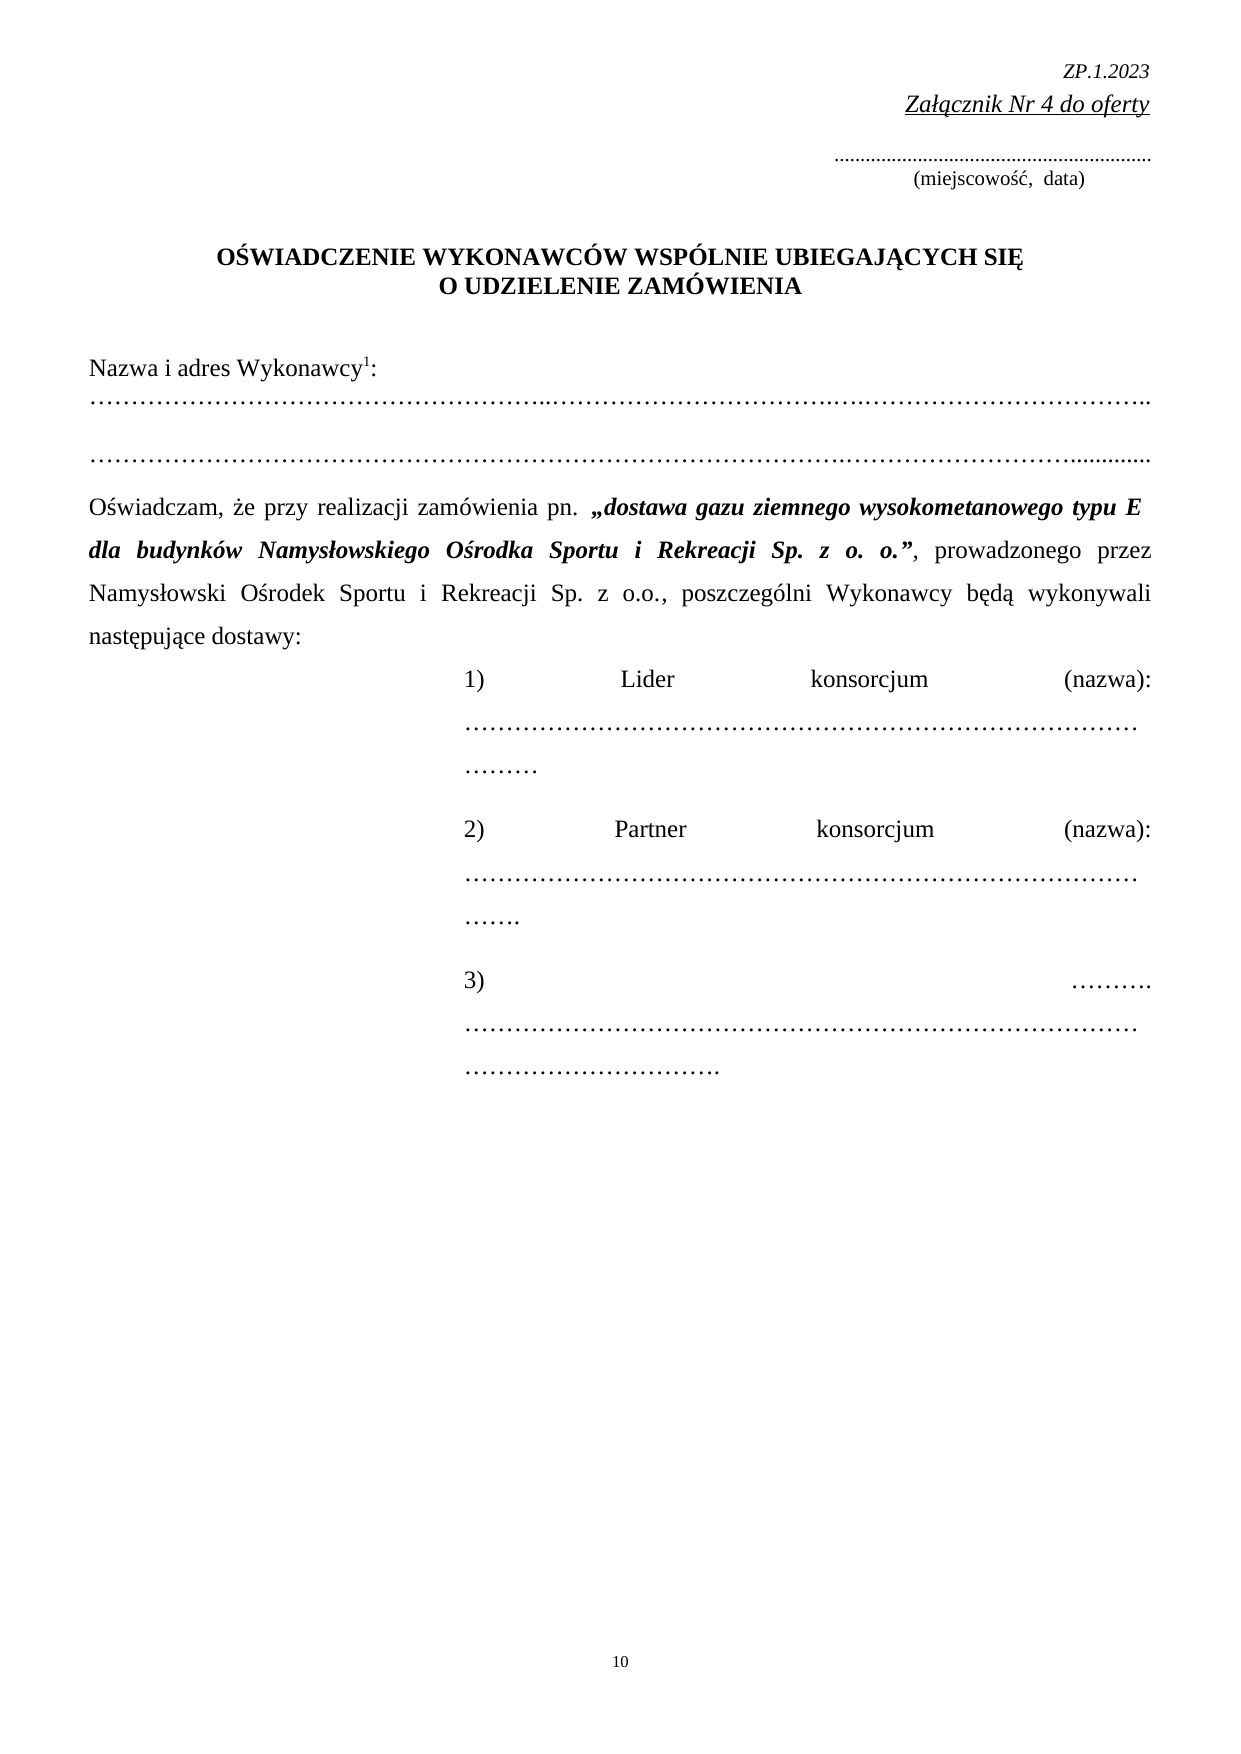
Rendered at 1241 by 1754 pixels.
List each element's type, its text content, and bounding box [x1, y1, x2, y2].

subtitle Załącznik Nr 4 do oferty [89, 89, 1152, 117]
list 2) Partner konsorcjum (nazwa): ……………………………………………………………………………. [464, 814, 1152, 929]
text Oświadczam, że przy realizacji zamówienia pn. „dostawa gazu ziemnego wysokometanowego typu E dla budynków Namysłowskiego Ośrodka Sportu i Rekreacji Sp. z o. o.”, prowadzonego przez Namysłowski Ośrodek Sportu i Rekreacji Sp. z o.o., poszczególni Wykonawcy będą wykonywali następujące dostawy: [89, 492, 1152, 650]
text ………………………………………………..…………………………….….…………………………….. [89, 381, 1152, 410]
text (miejscowość, data) [738, 166, 1152, 189]
text O UDZIELENIE ZAMÓWIENIA [89, 271, 1152, 300]
list 3) ……….…………………………………………………………………………………………………. [464, 965, 1152, 1080]
text ……………………………………………………………………………….………………………............. [89, 439, 1152, 468]
text Nazwa i adres Wykonawcy1: [89, 353, 1152, 381]
text OŚWIADCZENIE WYKONAWCÓW WSPÓLNIE UBIEGAJĄCYCH SIĘ [89, 242, 1152, 271]
text ............................................................. [738, 141, 1152, 166]
list 1) Lider konsorcjum (nazwa): ……………………………………………………………………………… [464, 664, 1152, 779]
